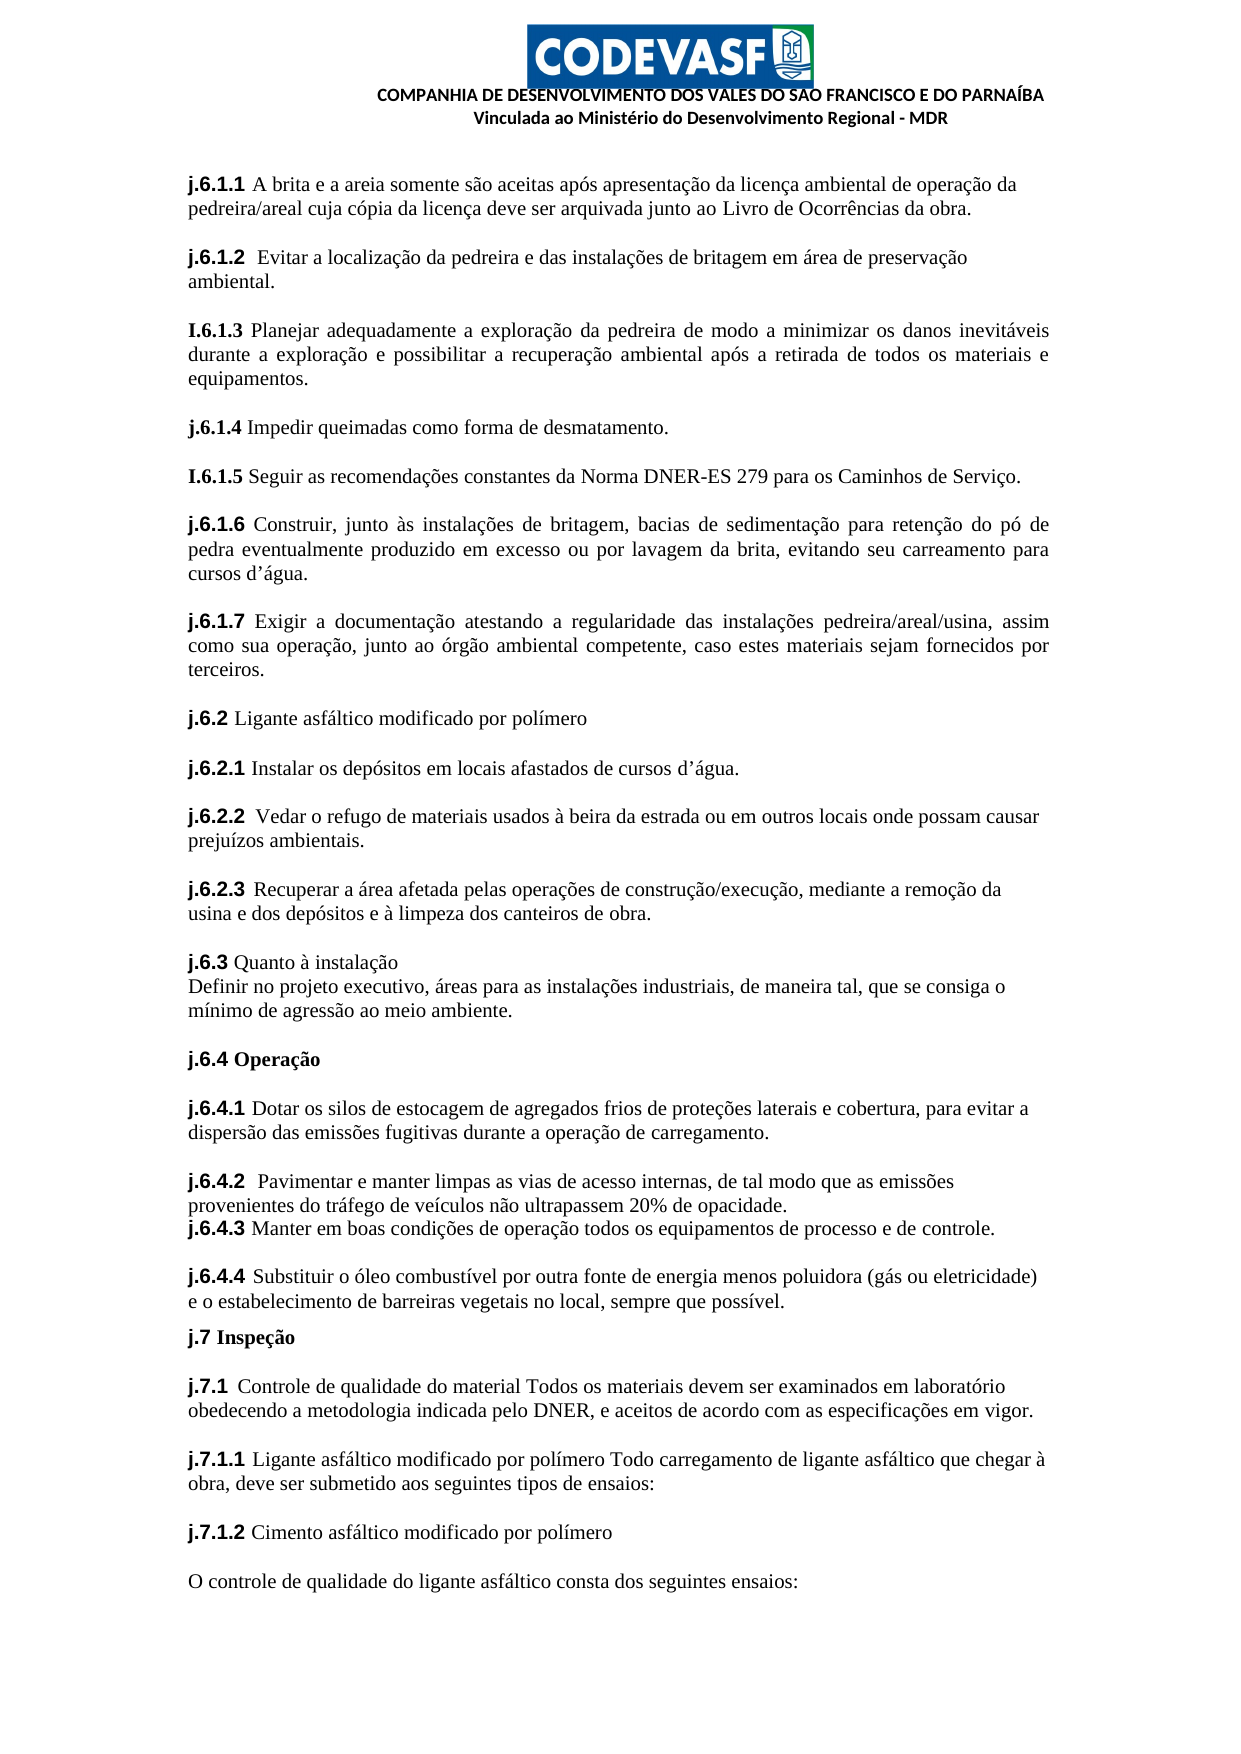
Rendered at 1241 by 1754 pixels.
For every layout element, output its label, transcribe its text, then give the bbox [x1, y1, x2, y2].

list Dotar os silos de estocagem de agregados frios de proteções laterais e cobertura, para evitar a dispersão das emissões fugitivas durante a operação de carregamento. [188, 1096, 1051, 1144]
list Quanto à instalação [188, 950, 1063, 974]
list Pavimentar e manter limpas as vias de acesso internas, de tal modo que as emissões provenientes do tráfego de veículos não ultrapassem 20% de opacidade. [188, 1168, 1052, 1217]
list Construir, junto às instalações de britagem, bacias de sedimentação para retenção do pó de pedra eventualmente produzido em excesso ou por lavagem da brita, evitando seu carreamento para cursos d’água. [188, 512, 1050, 584]
list Exigir a documentação atestando a regularidade das instalações pedreira/areal/usina, assim como sua operação, junto ao órgão ambiental competente, caso estes materiais sejam fornecidos por terceiros. [188, 609, 1051, 681]
text I.6.1.5 Seguir as recomendações constantes da Norma DNER-ES 279 para os Caminhos de Serviço. [188, 464, 1063, 488]
text Definir no projeto executivo, áreas para as instalações industriais, de maneira tal, que se consiga o mínimo de agressão ao meio ambiente. [188, 974, 1063, 1022]
list Recuperar a área afetada pelas operações de construção/execução, mediante a remoção da usina e dos depósitos e à limpeza dos canteiros de obra. [188, 877, 1050, 925]
picture [527, 24, 814, 89]
list Ligante asfáltico modificado por polímero [188, 706, 1063, 730]
list Vedar o refugo de materiais usados à beira da estrada ou em outros locais onde possam causar prejuízos ambientais. [188, 804, 1050, 852]
text j.6.1.4 Impedir queimadas como forma de desmatamento. [188, 415, 1063, 439]
text I.6.1.3 Planejar adequadamente a exploração da pedreira de modo a minimizar os danos inevitáveis durante a exploração e possibilitar a recuperação ambiental após a retirada de todos os materiais e equipamentos. [188, 318, 1050, 390]
list Cimento asfáltico modificado por polímero [188, 1520, 1063, 1544]
list Substituir o óleo combustível por outra fonte de energia menos poluidora (gás ou eletricidade) e o estabelecimento de barreiras vegetais no local, sempre que possível. [188, 1264, 1050, 1313]
subtitle Inspeção [188, 1325, 1063, 1349]
list Manter em boas condições de operação todos os equipamentos de processo e de controle. [188, 1217, 1063, 1240]
list A brita e a areia somente são aceitas após apresentação da licença ambiental de operação da pedreira/areal cuja cópia da licença deve ser arquivada junto ao Livro de Ocorrências da obra. [188, 172, 1050, 220]
text O controle de qualidade do ligante asfáltico consta dos seguintes ensaios: [188, 1569, 1063, 1593]
list Controle de qualidade do material Todos os materiais devem ser examinados em laboratório obedecendo a metodologia indicada pelo DNER, e aceitos de acordo com as especificações em vigor. [188, 1374, 1051, 1422]
list Ligante asfáltico modificado por polímero Todo carregamento de ligante asfáltico que chegar à obra, deve ser submetido aos seguintes tipos de ensaios: [188, 1447, 1051, 1495]
subtitle Operação [188, 1047, 1063, 1071]
list Instalar os depósitos em locais afastados de cursos d’água. [188, 755, 1063, 779]
list Evitar a localização da pedreira e das instalações de britagem em área de preservação ambiental. [188, 245, 1051, 293]
